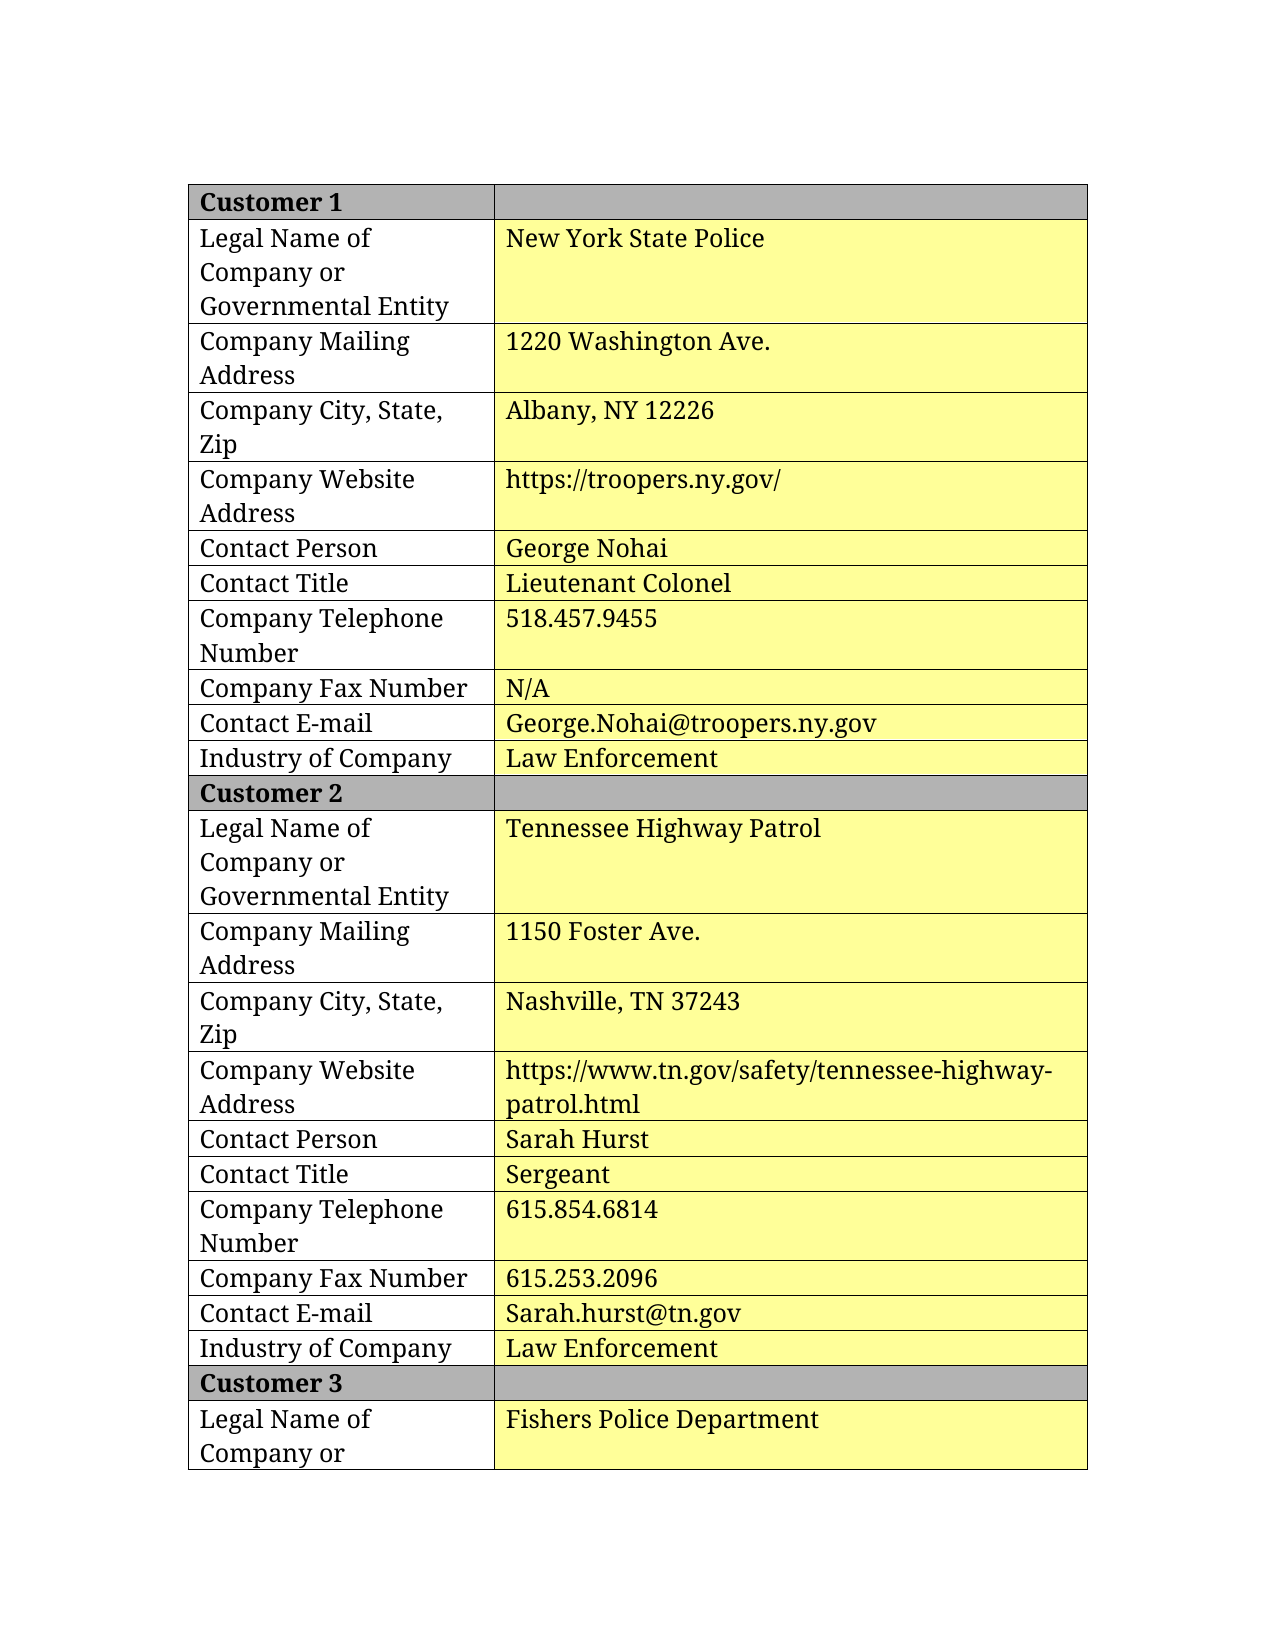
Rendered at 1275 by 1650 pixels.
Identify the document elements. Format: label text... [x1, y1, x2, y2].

table_cell Sarah.hurst@tn.gov [495, 1296, 1087, 1330]
table_cell 518.457.9455 [495, 601, 1087, 669]
table_cell [495, 1366, 1087, 1400]
table_cell Albany, NY 12226 [495, 393, 1087, 461]
table_cell Contact E-mail [189, 705, 494, 739]
table_cell 1220 Washington Ave. [495, 324, 1087, 392]
table_cell https://troopers.ny.gov/ [495, 462, 1087, 530]
table_header [495, 185, 1087, 219]
table_cell Company Fax Number [189, 670, 494, 704]
table_cell New York State Police [495, 220, 1087, 322]
table_cell Contact E-mail [189, 1296, 494, 1330]
table_cell Contact Title [189, 566, 494, 600]
table_cell Lieutenant Colonel [495, 566, 1087, 600]
table_cell Company Mailing Address [189, 324, 494, 392]
table_cell https://www.tn.gov/safety/tennessee-highway-patrol.html [495, 1052, 1087, 1120]
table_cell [495, 1401, 1087, 1469]
table_cell Sarah Hurst [495, 1121, 1087, 1156]
table_cell Company City, State, Zip [189, 393, 494, 461]
table_cell 615.854.6814 [495, 1192, 1087, 1260]
table_cell [495, 776, 1087, 810]
table_cell Law Enforcement [495, 741, 1087, 774]
table_cell George Nohai [495, 531, 1087, 565]
table_cell Legal Name of Company or Governmental Entity [189, 811, 494, 913]
table_cell 615.253.2096 [495, 1261, 1087, 1295]
table_cell Company Mailing Address [189, 914, 494, 982]
table_cell Company Website Address [189, 1052, 494, 1120]
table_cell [189, 1401, 494, 1469]
table_cell George.Nohai@troopers.ny.gov [495, 705, 1087, 739]
table_cell Tennessee Highway Patrol [495, 811, 1087, 913]
table_cell Company City, State, Zip [189, 983, 494, 1051]
table_cell Company Website Address [189, 462, 494, 530]
table_cell Law Enforcement [495, 1331, 1087, 1365]
table_cell Customer 2 [189, 776, 494, 810]
table_cell Industry of Company [189, 1331, 494, 1365]
table_cell 1150 Foster Ave. [495, 914, 1087, 982]
table_cell Company Telephone Number [189, 601, 494, 669]
table_cell N/A [495, 670, 1087, 704]
table_cell Customer 3 [189, 1366, 494, 1400]
table_cell Contact Person [189, 531, 494, 565]
table_cell Company Telephone Number [189, 1192, 494, 1260]
table_header Customer 1 [189, 185, 494, 219]
table_cell Nashville, TN 37243 [495, 983, 1087, 1051]
table_cell Legal Name of Company or Governmental Entity [189, 220, 494, 322]
table_cell Contact Title [189, 1157, 494, 1191]
table_cell Contact Person [189, 1121, 494, 1156]
table_cell Sergeant [495, 1157, 1087, 1191]
table_cell Company Fax Number [189, 1261, 494, 1295]
table_cell Industry of Company [189, 741, 494, 774]
